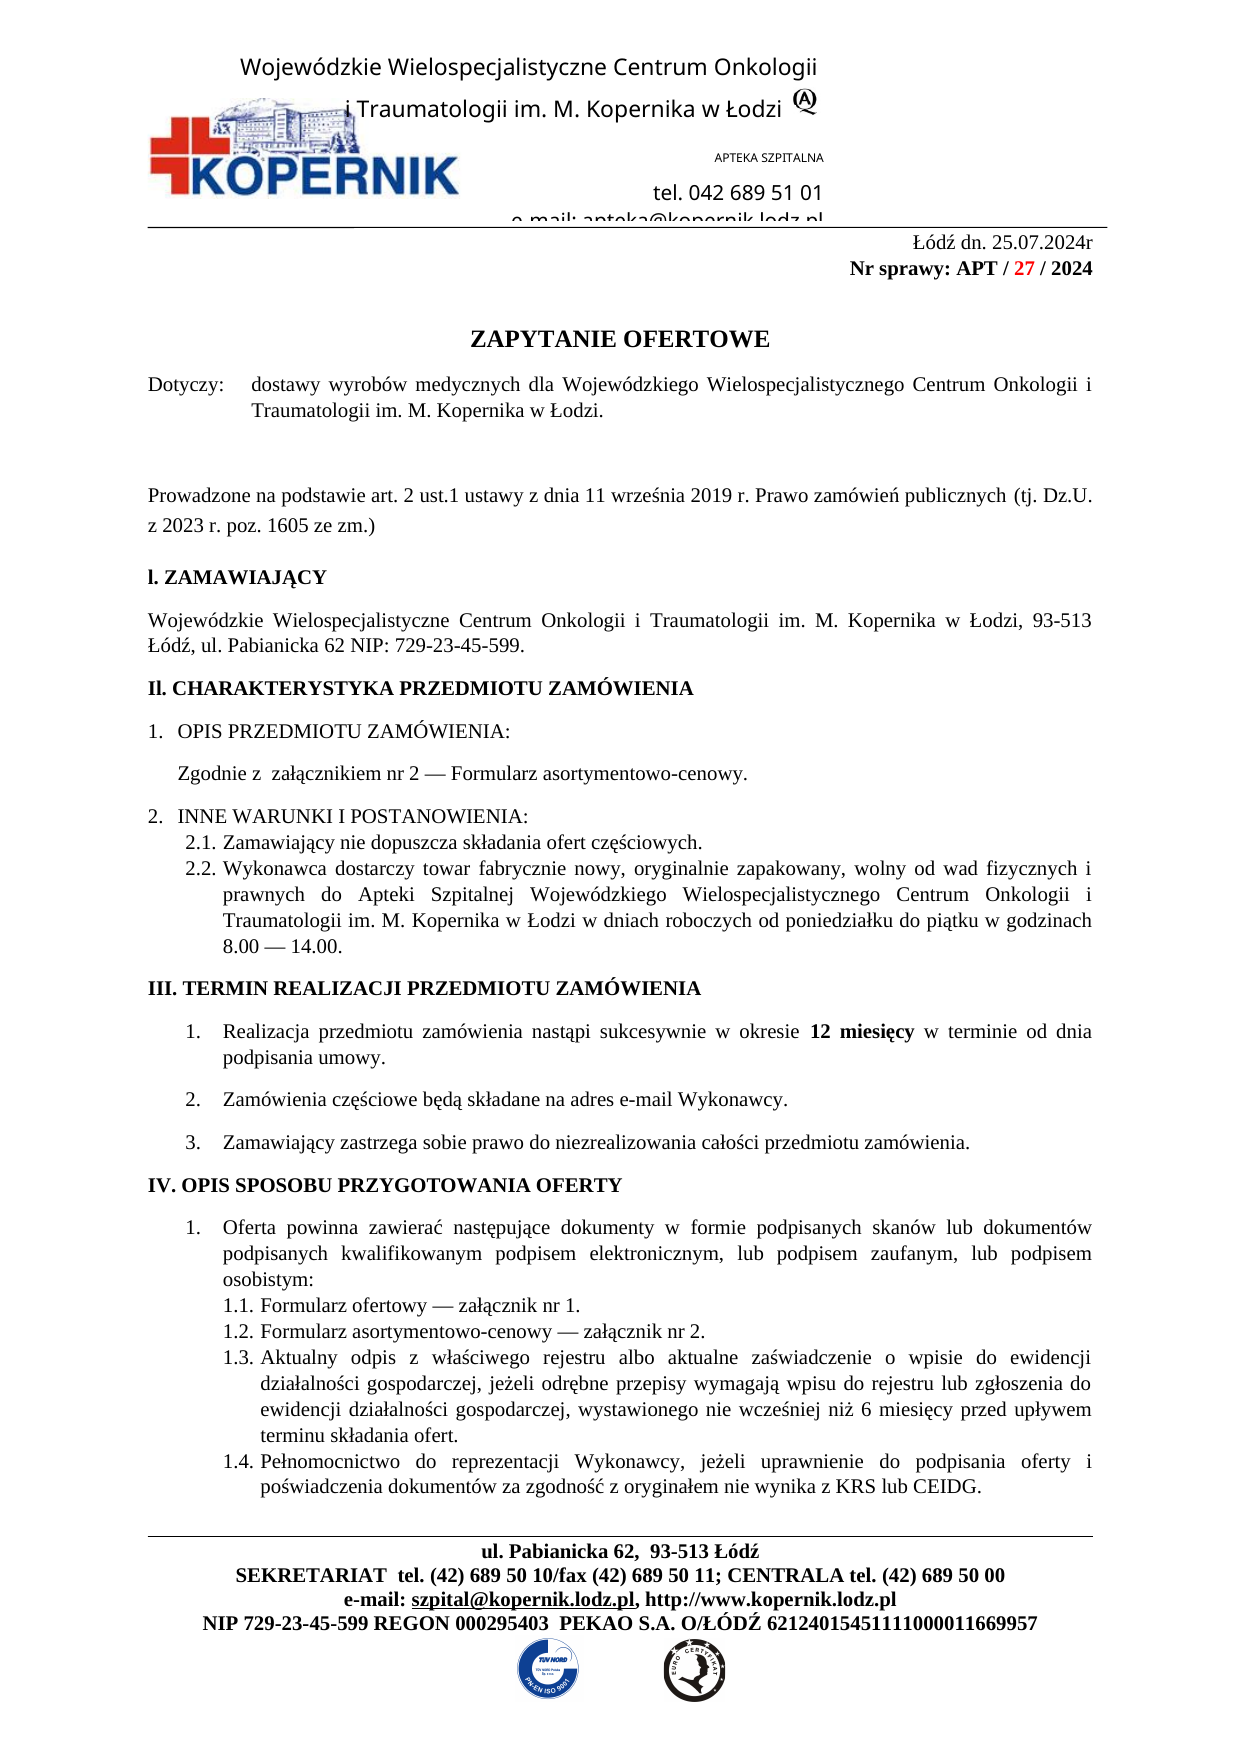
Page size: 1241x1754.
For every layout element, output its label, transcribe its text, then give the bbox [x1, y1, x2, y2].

text Il. CHARAKTERYSTYKA PRZEDMIOTU ZAMÓWIENIA [148, 676, 1093, 700]
text Wojewódzkie Wielospecjalistyczne Centrum Onkologii i Traumatologii im. M. Kopernika w Łodzi, 93-513 Łódź, ul. Pabianicka 62 NIP: 729-23-45-599. [148, 607, 1093, 657]
list Realizacja przedmiotu zamówienia nastąpi sukcesywnie w okresie 12 miesięcy w terminie od dnia podpisania umowy. [185, 1019, 1093, 1069]
text Nr sprawy: APT / 27 / 2024 [148, 256, 1093, 280]
picture [515, 1635, 584, 1702]
list Zamawiający zastrzega sobie prawo do niezrealizowania całości przedmiotu zamówienia. [185, 1130, 1093, 1154]
text Łódź dn. 25.07.2024r [295, 72, 1093, 254]
list Zamówienia częściowe będą składane na adres e-mail Wykonawcy. [185, 1087, 1093, 1111]
list INNE WARUNKI I POSTANOWIENIA: [148, 804, 1093, 828]
text Dotyczy: dostawy wyrobów medycznych dla Wojewódzkiego Wielospecjalistycznego Centrum Onkologii i Traumatologii im. M. Kopernika w Łodzi. [148, 372, 1093, 422]
list Wykonawca dostarczy towar fabrycznie nowy, oryginalnie zapakowany, wolny od wad fizycznych i prawnych do Apteki Szpitalnej Wojewódzkiego Wielospecjalistycznego Centrum Onkologii i Traumatologii im. M. Kopernika w Łodzi w dniach roboczych od poniedziałku do piątku w godzinach 8.00 — 14.00. [185, 856, 1093, 958]
list Aktualny odpis z właściwego rejestru albo aktualne zaświadczenie o wpisie do ewidencji działalności gospodarczej, jeżeli odrębne przepisy wymagają wpisu do rejestru lub zgłoszenia do ewidencji działalności gospodarczej, wystawionego nie wcześniej niż 6 miesięcy przed upływem terminu składania ofert. [223, 1345, 1093, 1447]
list Formularz ofertowy — załącznik nr 1. [223, 1293, 1093, 1317]
list Oferta powinna zawierać następujące dokumenty w formie podpisanych skanów lub dokumentów podpisanych kwalifikowanym podpisem elektronicznym, lub podpisem zaufanym, lub podpisem osobistym: [185, 1215, 1093, 1291]
picture [663, 1638, 726, 1702]
list OPIS PRZEDMIOTU ZAMÓWIENIA: [148, 719, 1093, 743]
text IV. OPIS SPOSOBU PRZYGOTOWANIA OFERTY [148, 1172, 1093, 1197]
picture [788, 82, 824, 118]
text III. TERMIN REALIZACJI PRZEDMIOTU ZAMÓWIENIA [148, 976, 1093, 1000]
text ZAPYTANIE OFERTOWE [148, 324, 1093, 353]
text Zgodnie z załącznikiem nr 2 — Formularz asortymentowo-cenowy. [148, 761, 1093, 785]
list Formularz asortymentowo-cenowy — załącznik nr 2. [223, 1319, 1093, 1343]
text Prowadzone na podstawie art. 2 ust.1 ustawy z dnia 11 września 2019 r. Prawo zamówień publicznych (tj. Dz.U. z 2023 r. poz. 1605 ze zm.) [148, 483, 1093, 538]
text l. ZAMAWIAJĄCY [148, 565, 1093, 589]
picture [147, 98, 295, 199]
list Zamawiający nie dopuszcza składania ofert częściowych. [185, 830, 1093, 854]
list Pełnomocnictwo do reprezentacji Wykonawcy, jeżeli uprawnienie do podpisania oferty i poświadczenia dokumentów za zgodność z oryginałem nie wynika z KRS lub CEIDG. [223, 1448, 1093, 1498]
